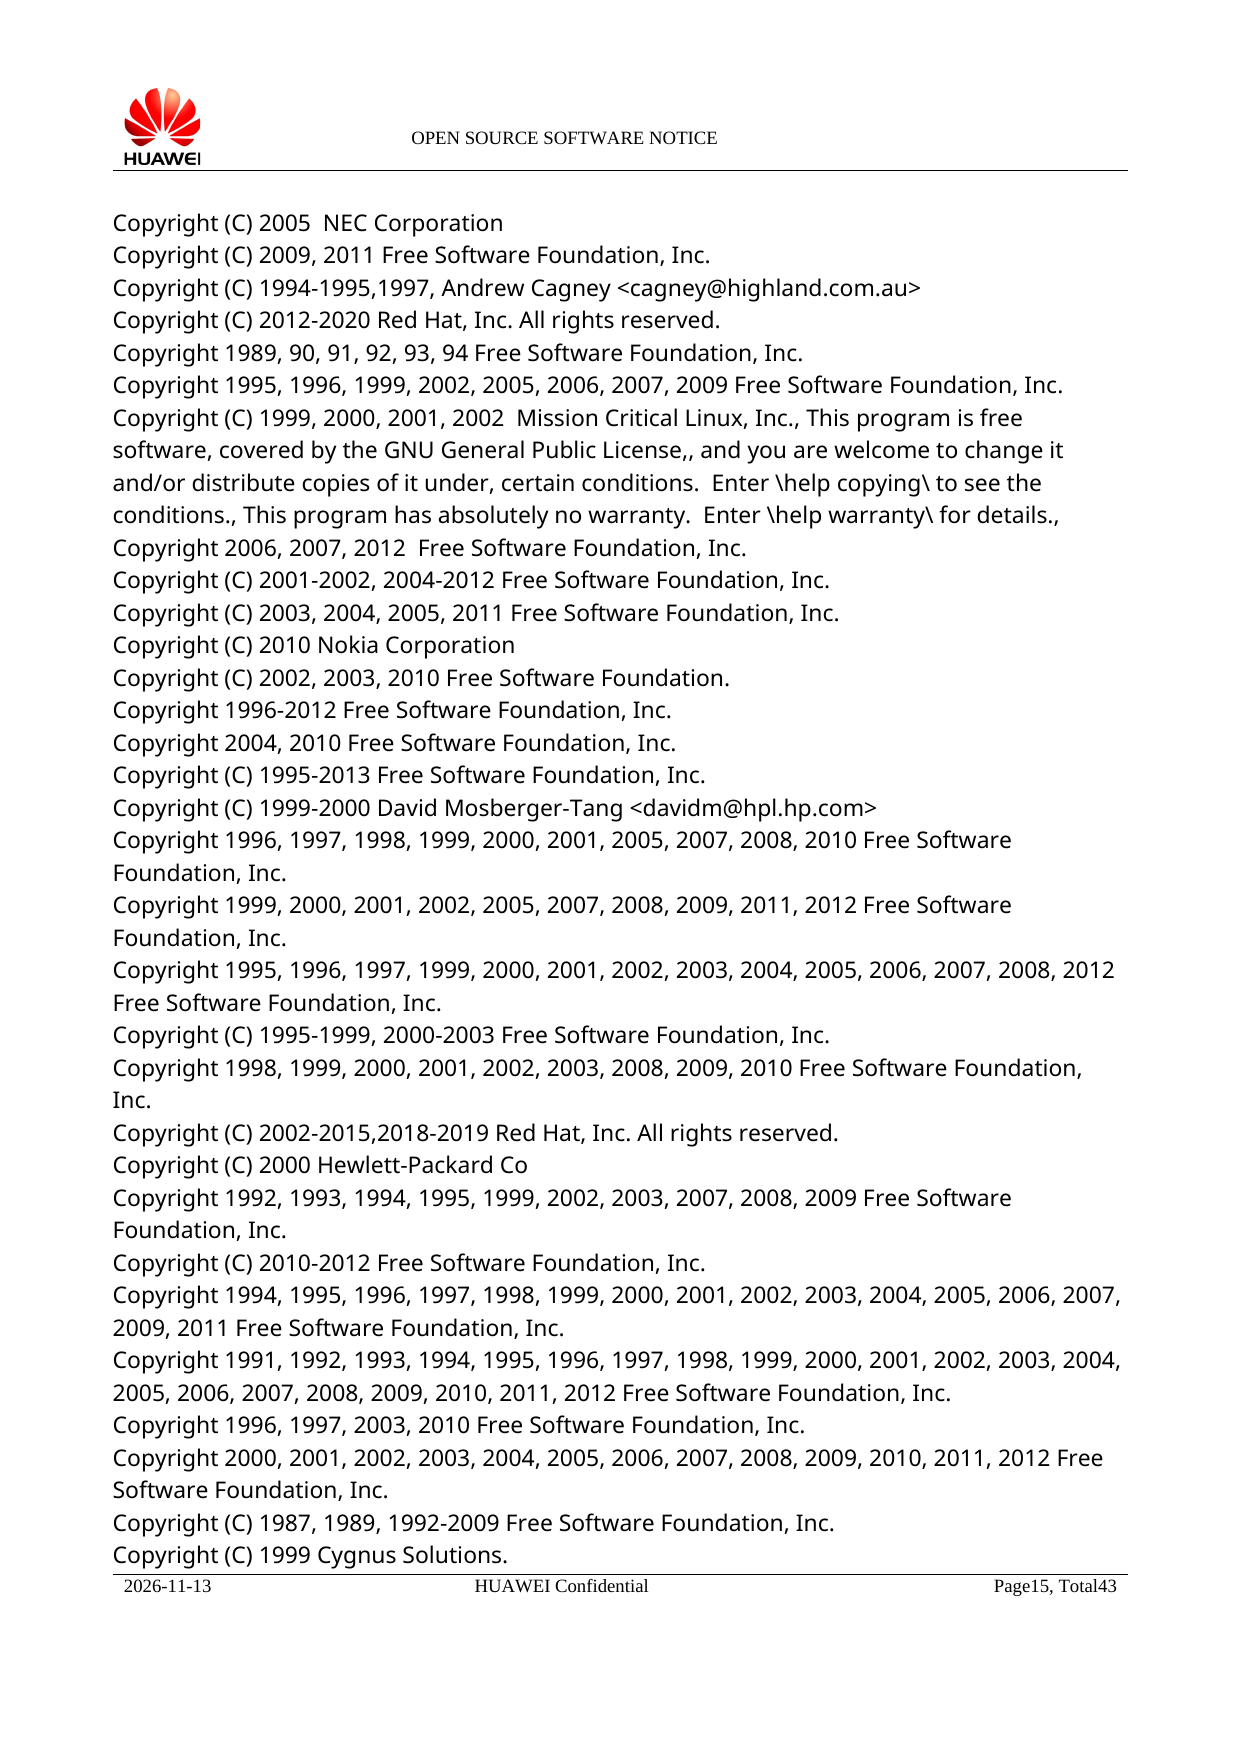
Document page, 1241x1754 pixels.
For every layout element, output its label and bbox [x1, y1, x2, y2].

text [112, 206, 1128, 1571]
picture [124, 88, 201, 165]
